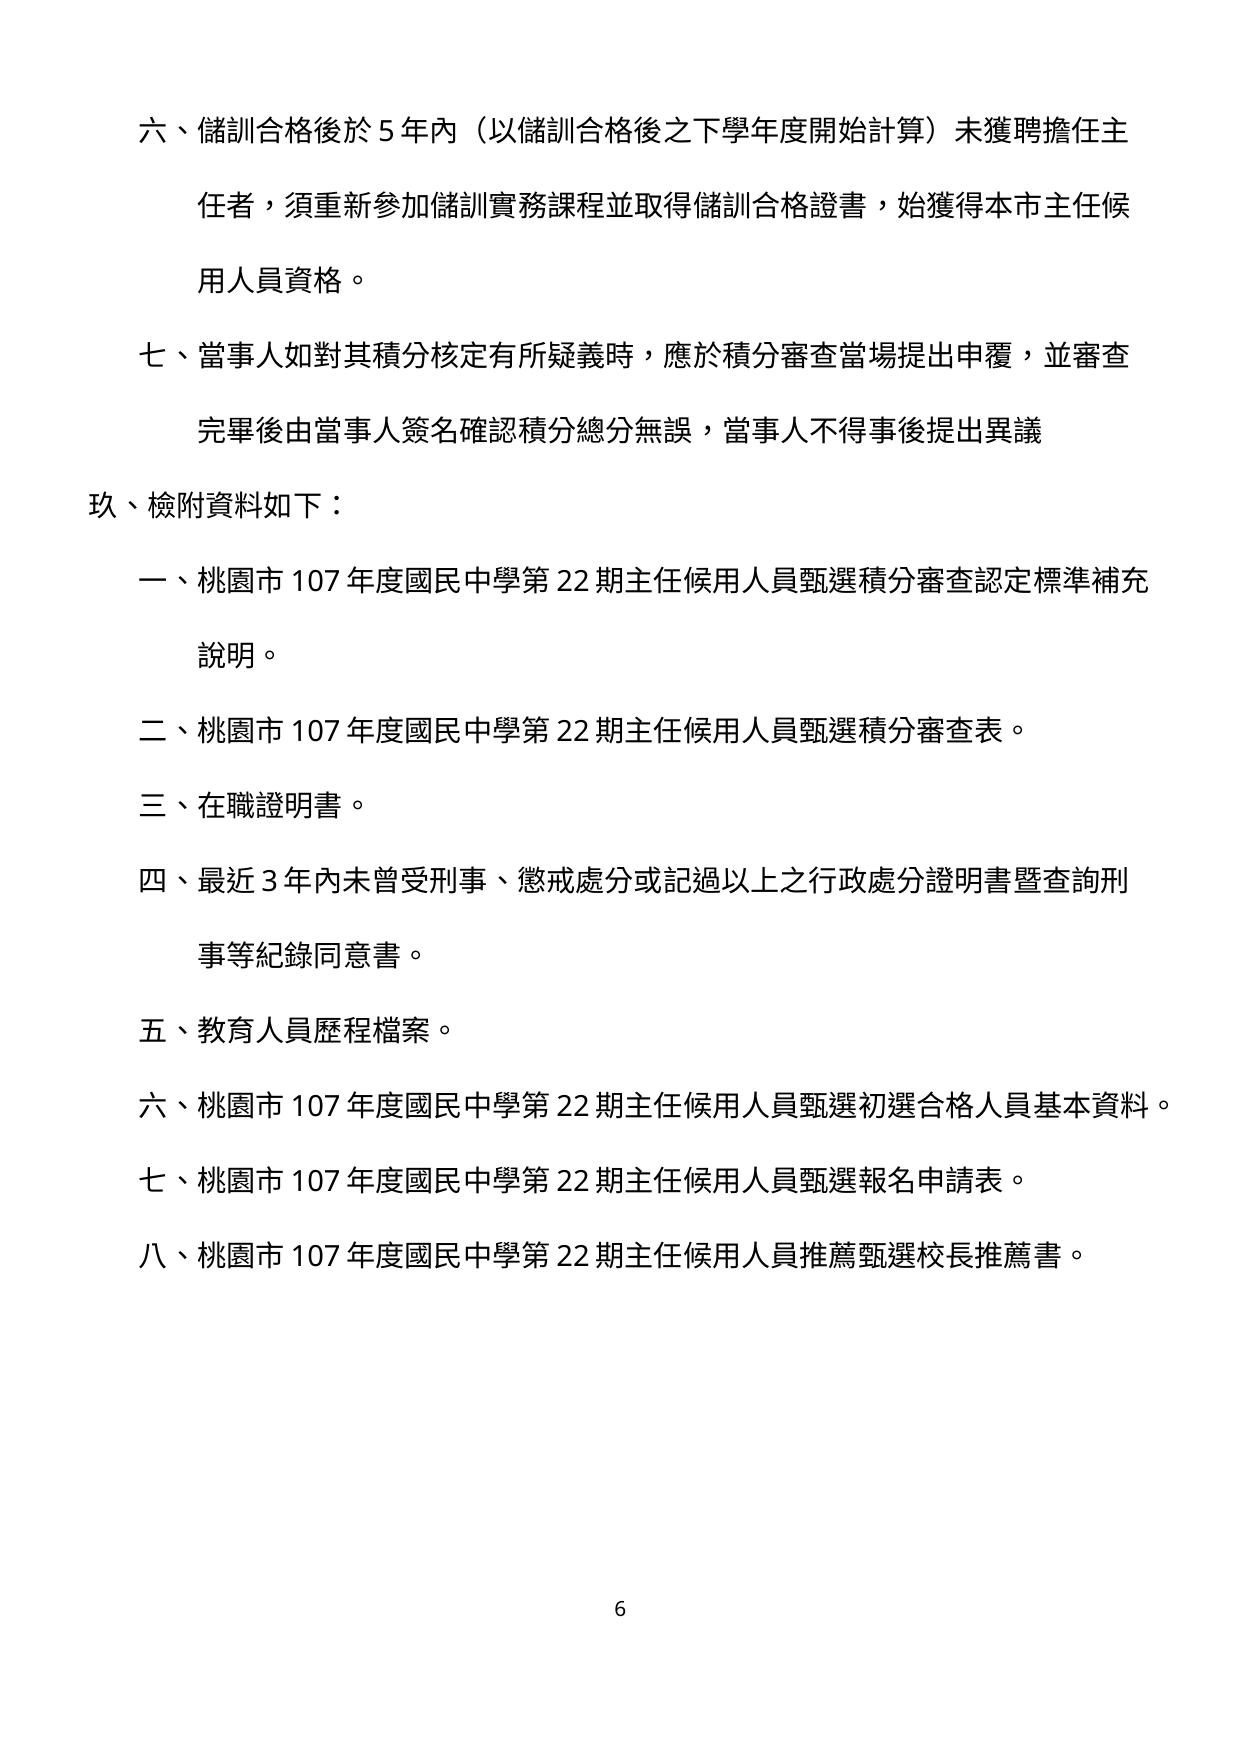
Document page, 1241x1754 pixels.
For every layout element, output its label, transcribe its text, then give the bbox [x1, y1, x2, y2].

text 玖、檢附資料如下： [89, 466, 1152, 541]
text 七、桃園市107年度國民中學第22期主任候用人員甄選報名申請表。 [139, 1141, 1152, 1216]
text 二、桃園市107年度國民中學第22期主任候用人員甄選積分審查表。 [139, 691, 1152, 766]
text 四、最近3年內未曾受刑事、懲戒處分或記過以上之行政處分證明書暨查詢刑事等紀錄同意書。 [139, 841, 1152, 991]
text 三、在職證明書。 [139, 766, 1152, 841]
text 六、儲訓合格後於5年內（以儲訓合格後之下學年度開始計算）未獲聘擔任主任者，須重新參加儲訓實務課程並取得儲訓合格證書，始獲得本市主任候用人員資格。 [139, 91, 1152, 316]
text 六、桃園市107年度國民中學第22期主任候用人員甄選初選合格人員基本資料。 [139, 1066, 1152, 1141]
text 五、教育人員歷程檔案。 [139, 991, 1152, 1066]
text 一、桃園市107年度國民中學第22期主任候用人員甄選積分審查認定標準補充說明。 [139, 541, 1152, 691]
text 八、桃園市107年度國民中學第22期主任候用人員推薦甄選校長推薦書。 [139, 1216, 1152, 1291]
text 七、當事人如對其積分核定有所疑義時，應於積分審查當場提出申覆，並審查完畢後由當事人簽名確認積分總分無誤，當事人不得事後提出異議 [139, 316, 1152, 466]
